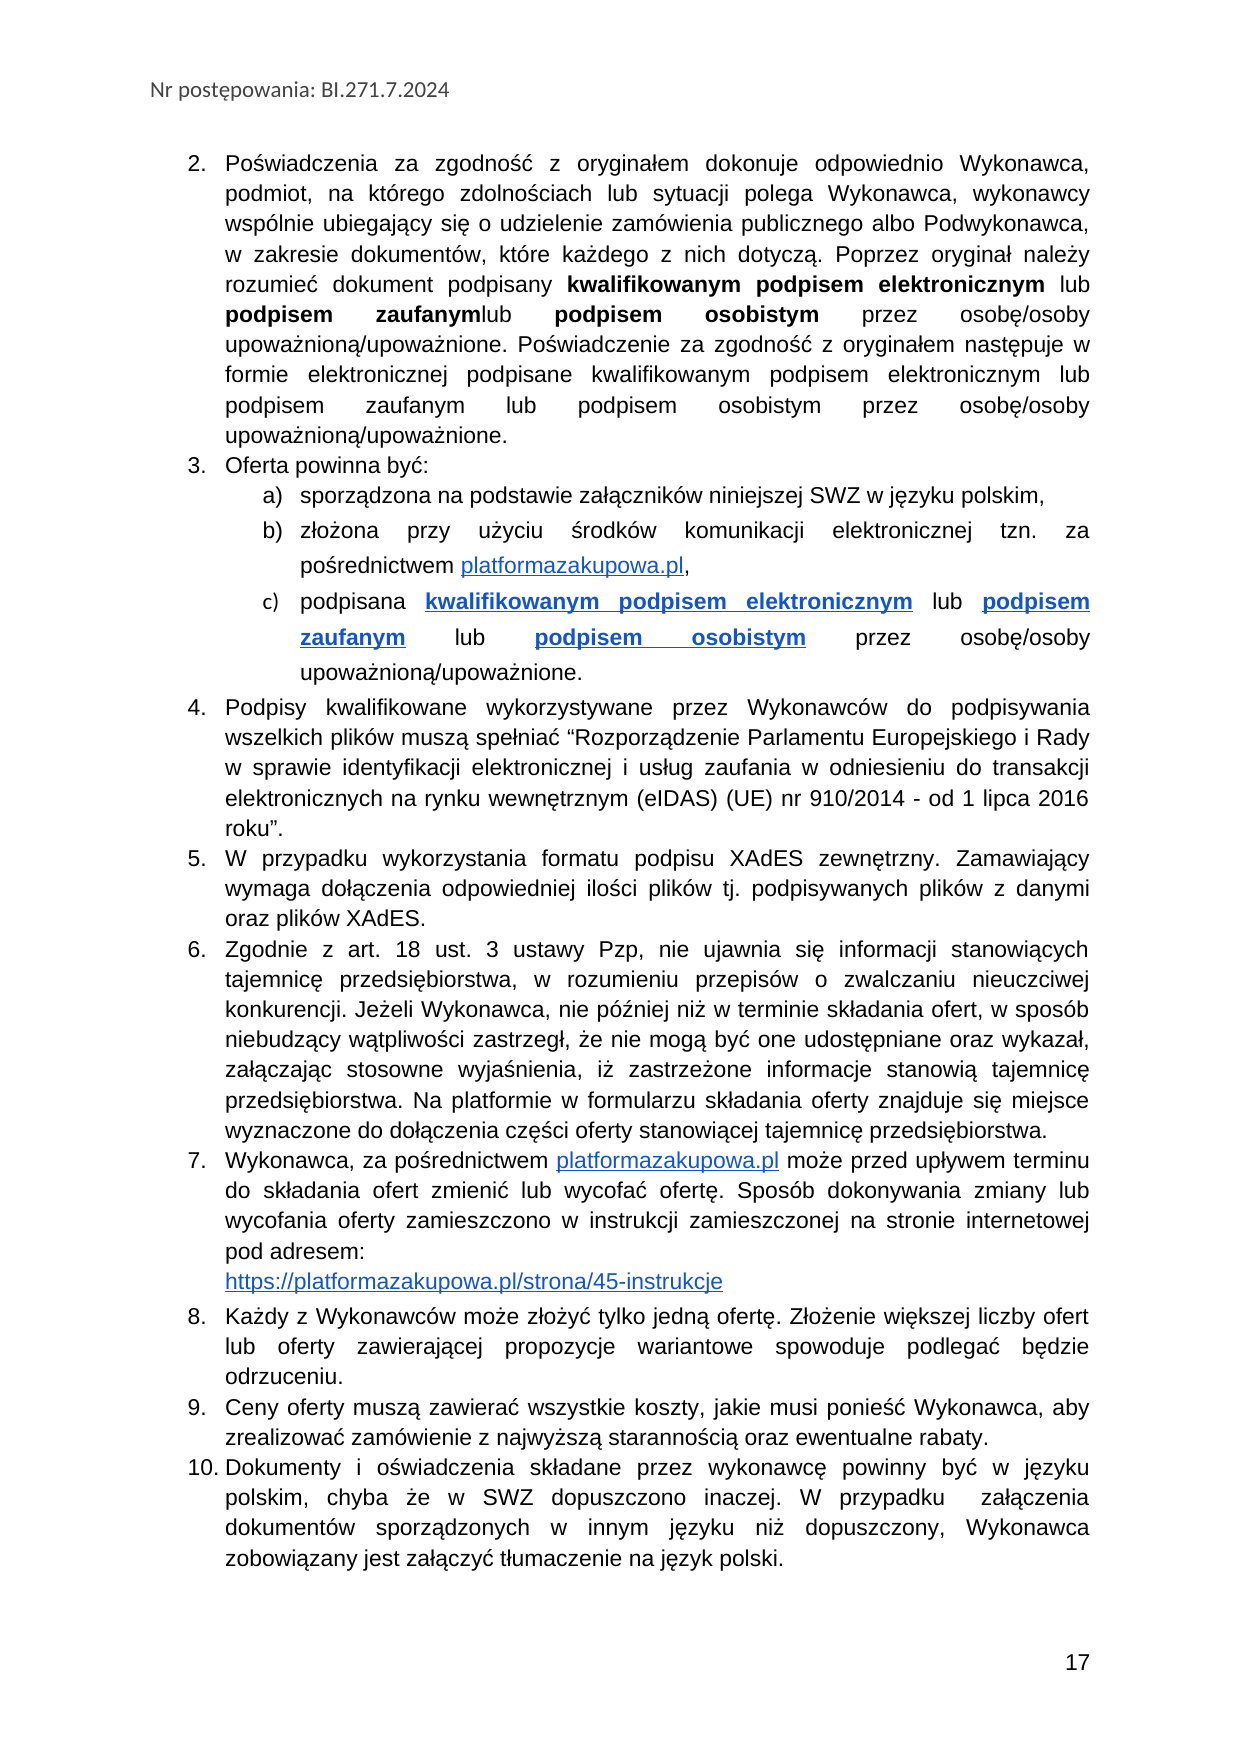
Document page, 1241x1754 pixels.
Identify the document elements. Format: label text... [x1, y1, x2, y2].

list W przypadku wykorzystania formatu podpisu XAdES zewnętrzny. Zamawiający wymaga dołączenia odpowiedniej ilości plików tj. podpisywanych plików z danymi oraz plików XAdES. [187, 845, 1090, 932]
list Dokumenty i oświadczenia składane przez wykonawcę powinny być w języku polskim, chyba że w SWZ dopuszczono inaczej. W przypadku załączenia dokumentów sporządzonych w innym języku niż dopuszczony, Wykonawca zobowiązany jest załączyć tłumaczenie na język polski. [187, 1454, 1090, 1571]
list Podpisy kwalifikowane wykorzystywane przez Wykonawców do podpisywania wszelkich plików muszą spełniać “Rozporządzenie Parlamentu Europejskiego i Rady w sprawie identyfikacji elektronicznej i usług zaufania w odniesieniu do transakcji elektronicznych na rynku wewnętrznym (eIDAS) (UE) nr 910/2014 - od 1 lipca 2016 roku”. [187, 694, 1090, 841]
subtitle Poświadczenia za zgodność z oryginałem dokonuje odpowiednio Wykonawca, podmiot, na którego zdolnościach lub sytuacji polega Wykonawca, wykonawcy wspólnie ubiegający się o udzielenie zamówienia publicznego albo Podwykonawca, w zakresie dokumentów, które każdego z nich dotyczą. Poprzez oryginał należy rozumieć dokument podpisany kwalifikowanym podpisem elektronicznym lub podpisem zaufanymlub podpisem osobistym przez osobę/osoby upoważnioną/upoważnione. Poświadczenie za zgodność z oryginałem następuje w formie elektronicznej podpisane kwalifikowanym podpisem elektronicznym lub podpisem zaufanym lub podpisem osobistym przez osobę/osoby upoważnioną/upoważnione. [187, 150, 1090, 448]
list podpisana kwalifikowanym podpisem elektronicznym lub podpisem zaufanym lub podpisem osobistym przez osobę/osoby upoważnioną/upoważnione. [262, 587, 1090, 685]
list Oferta powinna być: [187, 452, 1090, 478]
text https://platformazakupowa.pl/strona/45-instrukcje [225, 1268, 1090, 1294]
list Każdy z Wykonawców może złożyć tylko jedną ofertę. Złożenie większej liczby ofert lub oferty zawierającej propozycje wariantowe spowoduje podlegać będzie odrzuceniu. [187, 1303, 1090, 1390]
list Wykonawca, za pośrednictwem platformazakupowa.pl może przed upływem terminu do składania ofert zmienić lub wycofać ofertę. Sposób dokonywania zmiany lub wycofania oferty zamieszczono w instrukcji zamieszczonej na stronie internetowej pod adresem: [187, 1147, 1090, 1264]
list złożona przy użyciu środków komunikacji elektronicznej tzn. za pośrednictwem platformazakupowa.pl, [262, 517, 1090, 579]
list Zgodnie z art. 18 ust. 3 ustawy Pzp, nie ujawnia się informacji stanowiących tajemnicę przedsiębiorstwa, w rozumieniu przepisów o zwalczaniu nieuczciwej konkurencji. Jeżeli Wykonawca, nie później niż w terminie składania ofert, w sposób niebudzący wątpliwości zastrzegł, że nie mogą być one udostępniane oraz wykazał, załączając stosowne wyjaśnienia, iż zastrzeżone informacje stanowią tajemnicę przedsiębiorstwa. Na platformie w formularzu składania oferty znajduje się miejsce wyznaczone do dołączenia części oferty stanowiącej tajemnicę przedsiębiorstwa. [187, 936, 1090, 1143]
list sporządzona na podstawie załączników niniejszej SWZ w języku polskim, [262, 482, 1090, 509]
list Ceny oferty muszą zawierać wszystkie koszty, jakie musi ponieść Wykonawca, aby zrealizować zamówienie z najwyższą starannością oraz ewentualne rabaty. [187, 1393, 1090, 1450]
